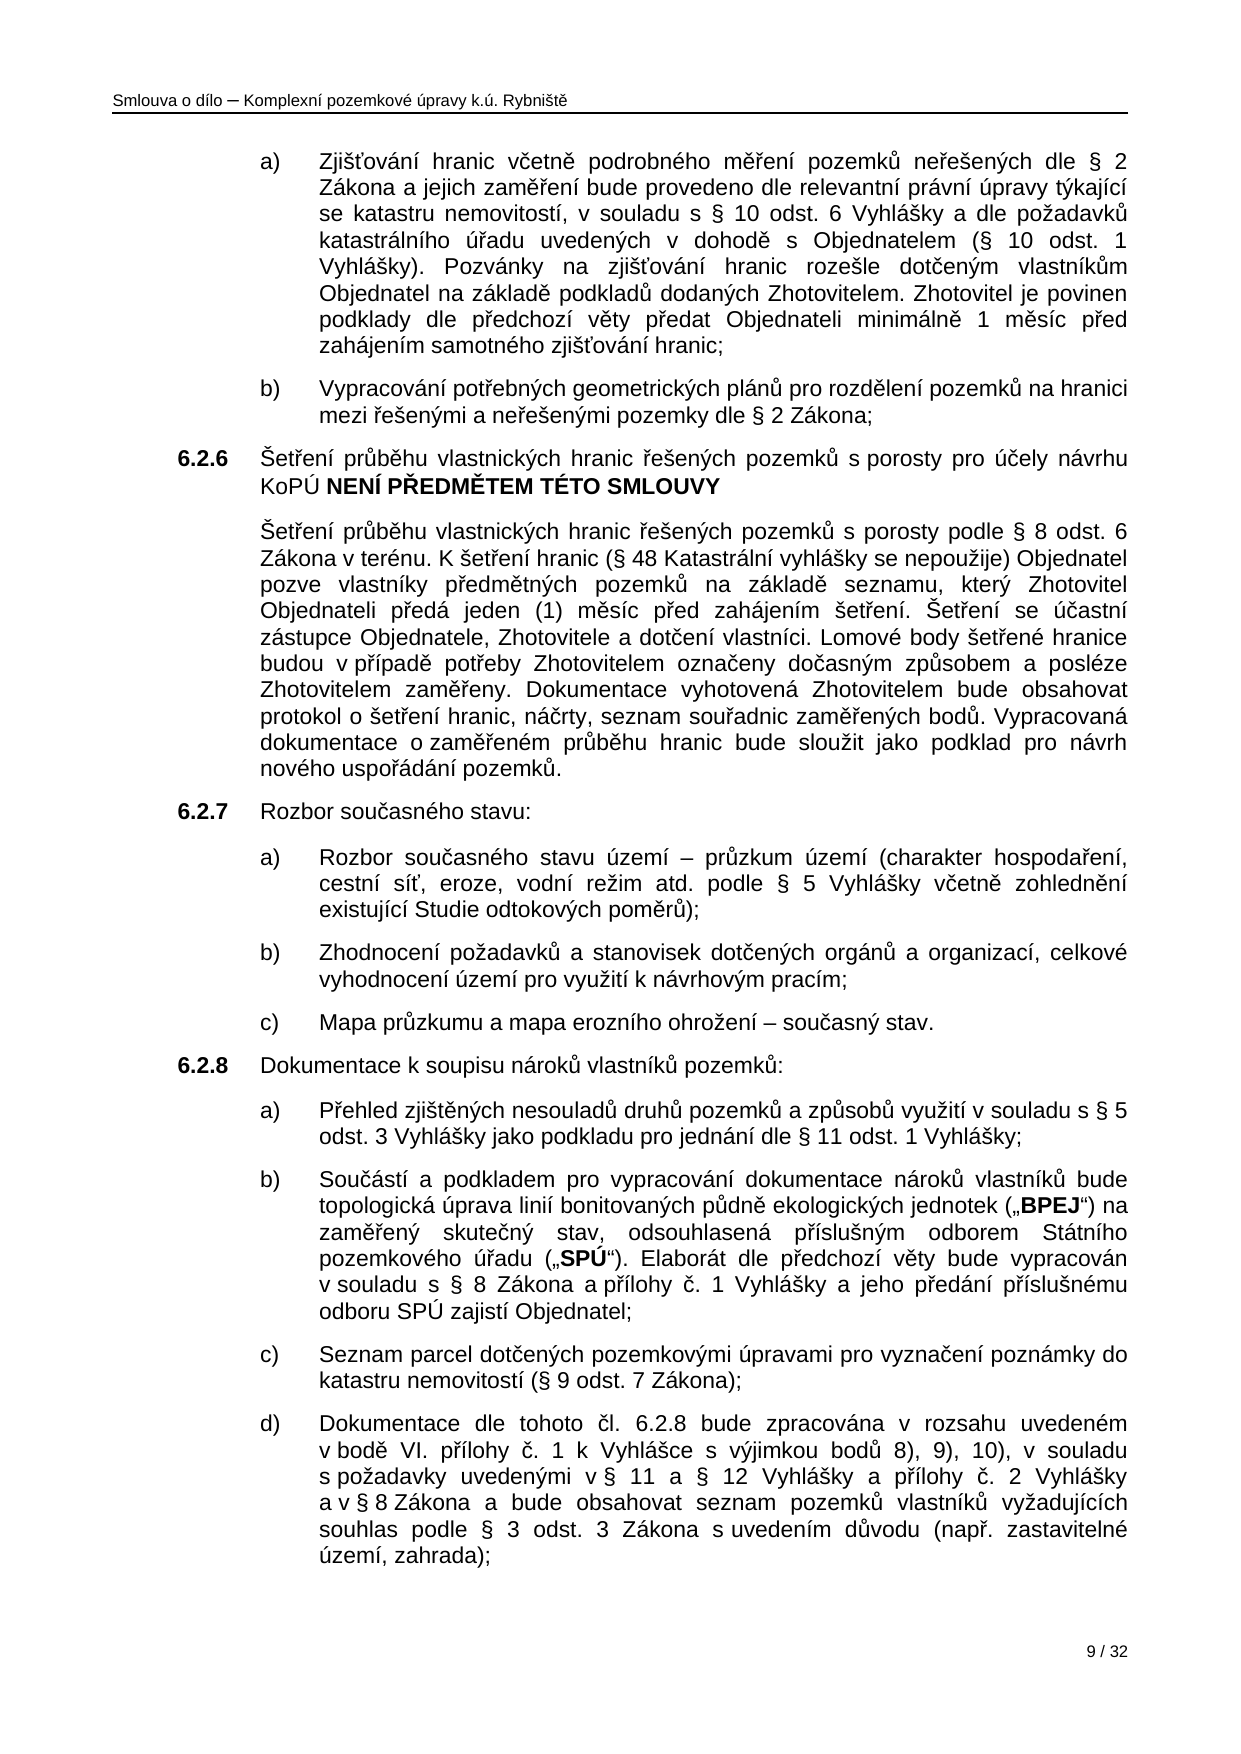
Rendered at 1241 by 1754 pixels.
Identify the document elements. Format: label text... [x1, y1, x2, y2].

list Součástí a podkladem pro vypracování dokumentace nároků vlastníků bude topologická úprava linií bonitovaných půdně ekologických jednotek („BPEJ“) na zaměřený skutečný stav, odsouhlasená příslušným odborem Státního pozemkového úřadu („SPÚ“). Elaborát dle předchozí věty bude vypracován v souladu s § 8 Zákona a přílohy č. 1 Vyhlášky a jeho předání příslušnému odboru SPÚ zajistí Objednatel; [260, 1166, 1128, 1324]
list Dokumentace dle tohoto čl. 6.2.8 bude zpracována v rozsahu uvedeném v bodě VI. přílohy č. 1 k Vyhlášce s výjimkou bodů 8), 9), 10), v souladu s požadavky uvedenými v § 11 a § 12 Vyhlášky a přílohy č. 2 Vyhlášky a v § 8 Zákona a bude obsahovat seznam pozemků vlastníků vyžadujících souhlas podle § 3 odst. 3 Zákona s uvedením důvodu (např. zastavitelné území, zahrada); [260, 1410, 1128, 1568]
list Seznam parcel dotčených pozemkovými úpravami pro vyznačení poznámky do katastru nemovitostí (§ 9 odst. 7 Zákona); [260, 1341, 1128, 1393]
list Přehled zjištěných nesouladů druhů pozemků a způsobů využití v souladu s § 5 odst. 3 Vyhlášky jako podkladu pro jednání dle § 11 odst. 1 Vyhlášky; [260, 1097, 1128, 1149]
text Rozbor současného stavu: [177, 798, 1128, 825]
list Šetření průběhu vlastnických hranic řešených pozemků s porosty podle § 8 odst. 6 Zákona v terénu. K šetření hranic (§ 48 Katastrální vyhlášky se nepoužije) Objednatel pozve vlastníky předmětných pozemků na základě seznamu, který Zhotovitel Objednateli předá jeden (1) měsíc před zahájením šetření. Šetření se účastní zástupce Objednatele, Zhotovitele a dotčení vlastníci. Lomové body šetřené hranice budou v případě potřeby Zhotovitelem označeny dočasným způsobem a posléze Zhotovitelem zaměřeny. Dokumentace vyhotovená Zhotovitelem bude obsahovat protokol o šetření hranic, náčrty, seznam souřadnic zaměřených bodů. Vypracovaná dokumentace o zaměřeném průběhu hranic bude sloužit jako podklad pro návrh nového uspořádání pozemků. [260, 518, 1128, 782]
list Zhodnocení požadavků a stanovisek dotčených orgánů a organizací, celkové vyhodnocení území pro využití k návrhovým pracím; [260, 939, 1128, 992]
list Rozbor současného stavu území – průzkum území (charakter hospodaření, cestní síť, eroze, vodní režim atd. podle § 5 Vyhlášky včetně zohlednění existující Studie odtokových poměrů); [260, 843, 1128, 922]
text Šetření průběhu vlastnických hranic řešených pozemků s porosty pro účely návrhu KoPÚ NENÍ PŘEDMĚTEM TÉTO SMLOUVY [177, 444, 1128, 499]
list Vypracování potřebných geometrických plánů pro rozdělení pozemků na hranici mezi řešenými a neřešenými pozemky dle § 2 Zákona; [260, 375, 1128, 428]
list Zjišťování hranic včetně podrobného měření pozemků neřešených dle § 2 Zákona a jejich zaměření bude provedeno dle relevantní právní úpravy týkající se katastru nemovitostí, v souladu s § 10 odst. 6 Vyhlášky a dle požadavků katastrálního úřadu uvedených v dohodě s Objednatelem (§ 10 odst. 1 Vyhlášky). Pozvánky na zjišťování hranic rozešle dotčeným vlastníkům Objednatel na základě podkladů dodaných Zhotovitelem. Zhotovitel je povinen podklady dle předchozí věty předat Objednateli minimálně 1 měsíc před zahájením samotného zjišťování hranic; [260, 148, 1128, 358]
list Mapa průzkumu a mapa erozního ohrožení – současný stav. [260, 1008, 1128, 1035]
text Dokumentace k soupisu nároků vlastníků pozemků: [177, 1052, 1128, 1078]
